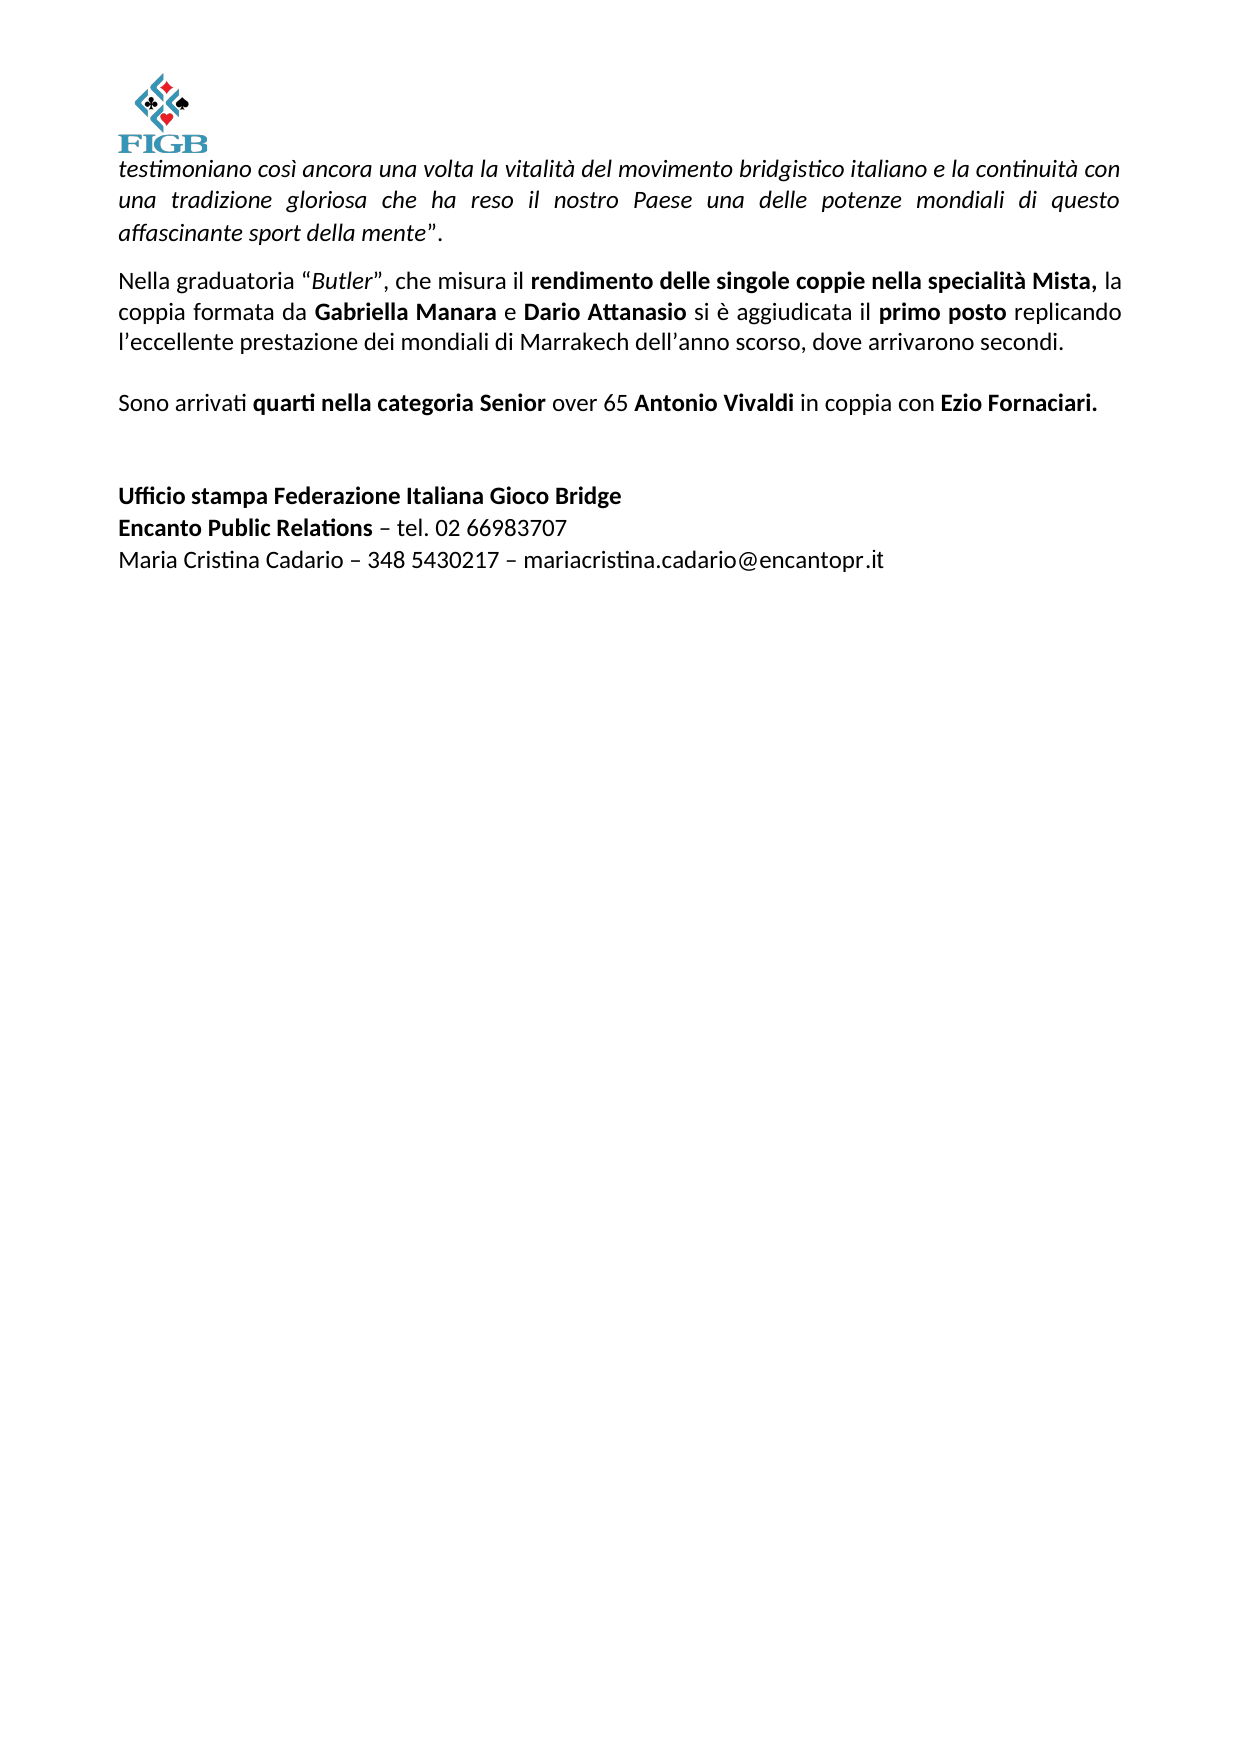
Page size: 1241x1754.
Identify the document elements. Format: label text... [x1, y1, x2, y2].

text Nella graduatoria “Butler”, che misura il rendimento delle singole coppie nella specialità Mista, la coppia formata da Gabriella Manara e Dario Attanasio si è aggiudicata il primo posto replicando l’eccellente prestazione dei mondiali di Marrakech dell’anno scorso, dove arrivarono secondi. [118, 265, 1122, 357]
picture [118, 73, 208, 153]
text Ufficio stampa Federazione Italiana Gioco Bridge [118, 480, 1122, 511]
text Maria Cristina Cadario – 348 5430217 – mariacristina.cadario@encantopr.it [118, 544, 1122, 575]
text Sono arrivati quarti nella categoria Senior over 65 Antonio Vivaldi in coppia con Ezio Fornaciari. [118, 387, 1122, 418]
text Encanto Public Relations – tel. 02 66983707 [118, 512, 1122, 543]
